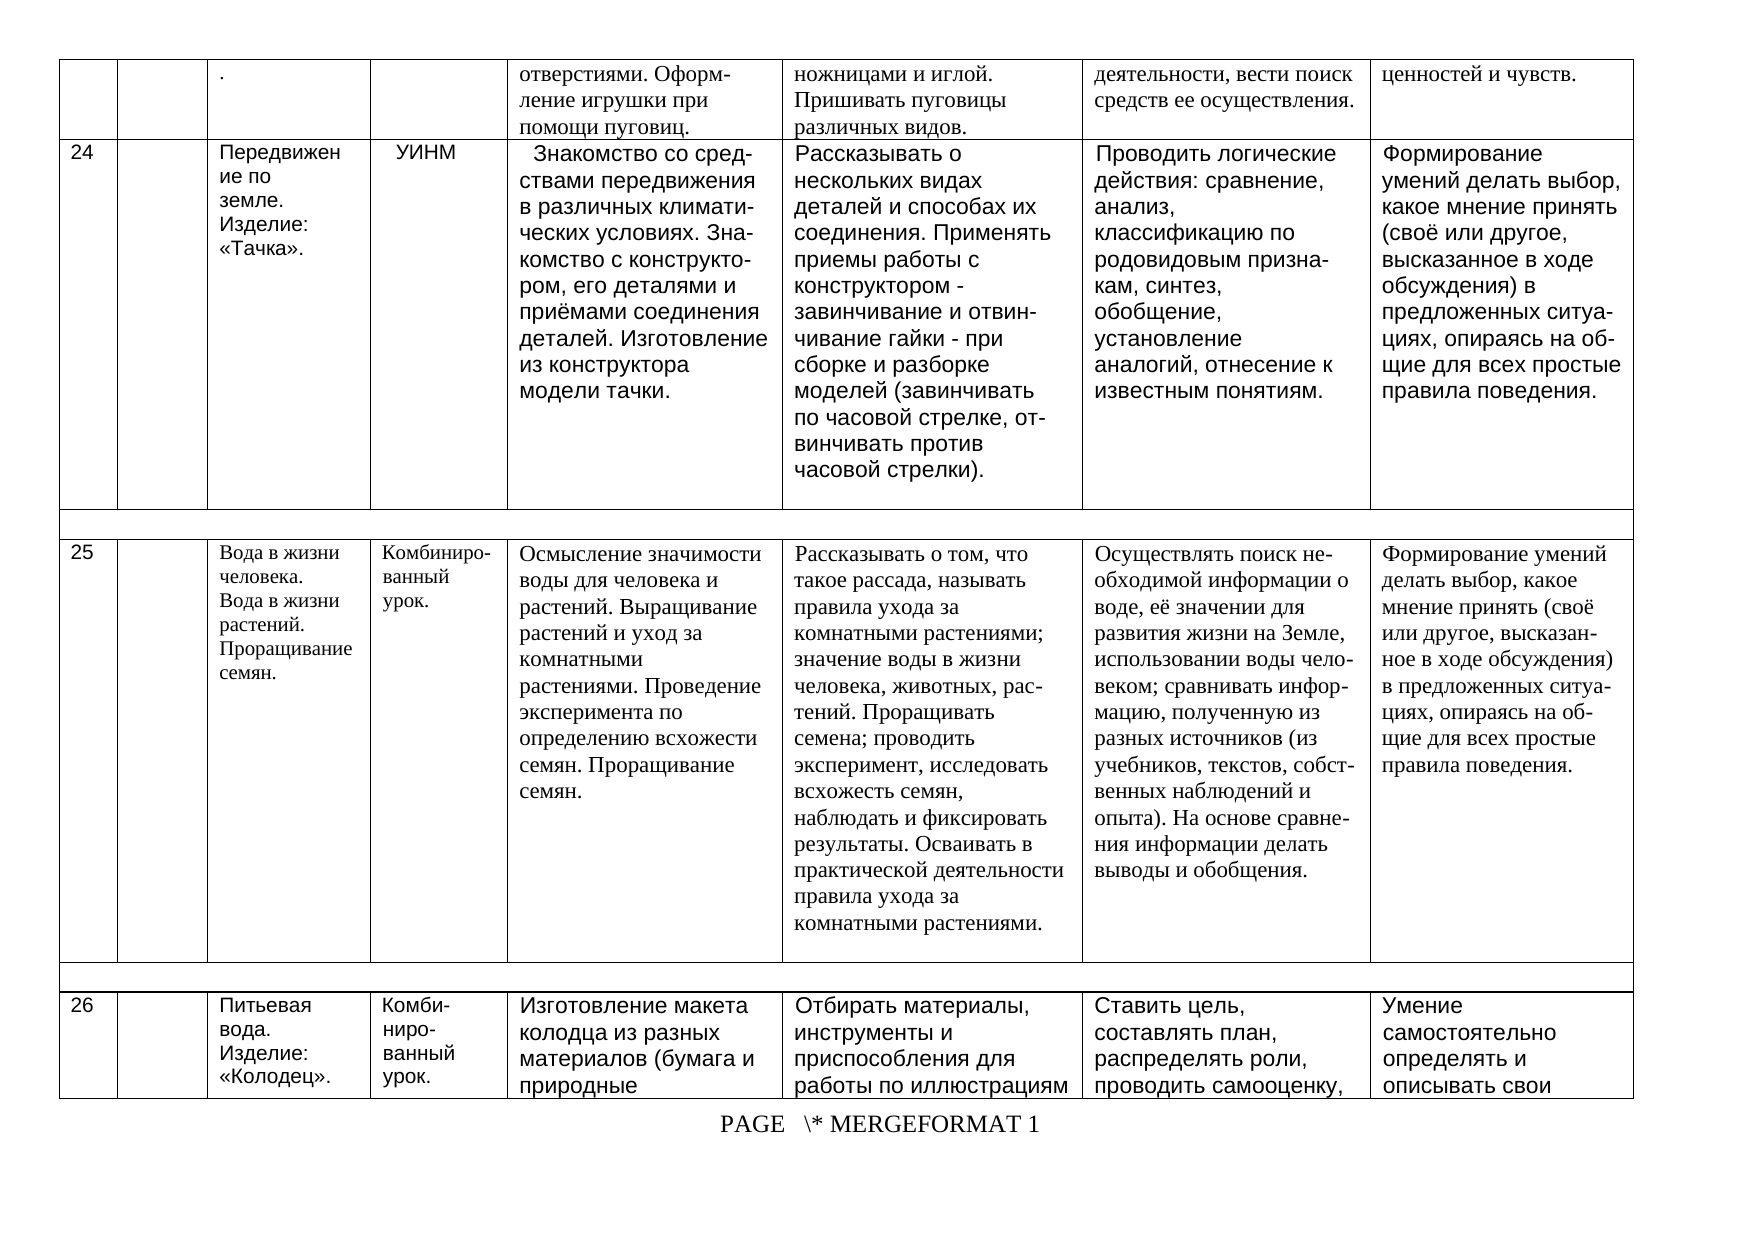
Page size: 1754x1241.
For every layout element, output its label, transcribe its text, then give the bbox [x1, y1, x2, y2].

table_cell [118, 540, 207, 962]
table_cell [118, 993, 207, 1098]
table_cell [1083, 993, 1370, 1098]
table_cell [60, 963, 1633, 991]
table_cell [118, 60, 207, 139]
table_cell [508, 993, 782, 1098]
table_cell [60, 510, 1633, 539]
table_cell Рассказывать о том, что такое рассада, называть правила ухода за комнатными растениями; значение воды в жизни человека, животных, растений. Проращивать семена; проводить эксперимент, исследовать всхожесть семян, наблюдать и фиксировать результаты. Осваивать в практической деятельности правила ухода за комнатными растениями. [783, 540, 1082, 962]
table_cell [1083, 60, 1370, 139]
table_cell Вода в жизни человека. Вода в жизни растений. Проращивание семян. [208, 540, 370, 962]
table_cell Передвижение по земле. Изделие: «Тачка». [208, 140, 370, 509]
table_cell 25 [60, 540, 117, 962]
table_cell Осмысление значимости воды для человека и растений. Выращивание растений и уход за комнатными растениями. Проведение эксперимента по определению всхожести семян. Проращивание семян. [508, 540, 782, 962]
table_cell [118, 140, 207, 509]
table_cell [371, 60, 507, 139]
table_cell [208, 993, 370, 1098]
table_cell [1371, 60, 1633, 139]
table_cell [783, 60, 1082, 139]
table_cell УИНМ [371, 140, 507, 509]
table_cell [1371, 993, 1633, 1098]
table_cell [371, 993, 507, 1098]
table_cell 24 [60, 140, 117, 509]
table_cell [783, 993, 1082, 1098]
table_cell Рассказывать о нескольких видах деталей и способах их соединения. Применять приемы работы с конструктором - завинчивание и отвинчивание гайки - при сборке и разборке моделей (завинчивать по часовой стрелке, отвинчивать против часовой стрелки). [783, 140, 1082, 509]
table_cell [508, 60, 782, 139]
table_cell Комбинированный урок. [371, 540, 507, 962]
table_cell Проводить логические действия: сравнение, анализ, классификацию по родовидовым признакам, синтез, обобщение, установление аналогий, отнесение к известным понятиям. [1083, 140, 1370, 509]
table_cell 26 [60, 993, 117, 1098]
table_cell Знакомство со средствами передвижения в различных климатических условиях. Знакомство с конструктором, его деталями и приёмами соединения деталей. Изготовление из конструктора модели тачки. [508, 140, 782, 509]
table_cell 23 [60, 60, 117, 139]
table_cell Осуществлять поиск необходимой информации о воде, её значении для развития жизни на Земле, использовании воды человеком; сравнивать информацию, полученную из разных источников (из учебников, текстов, собственных наблюдений и опыта). На основе сравнения информации делать выводы и обобщения. [1083, 540, 1370, 962]
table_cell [208, 60, 370, 139]
